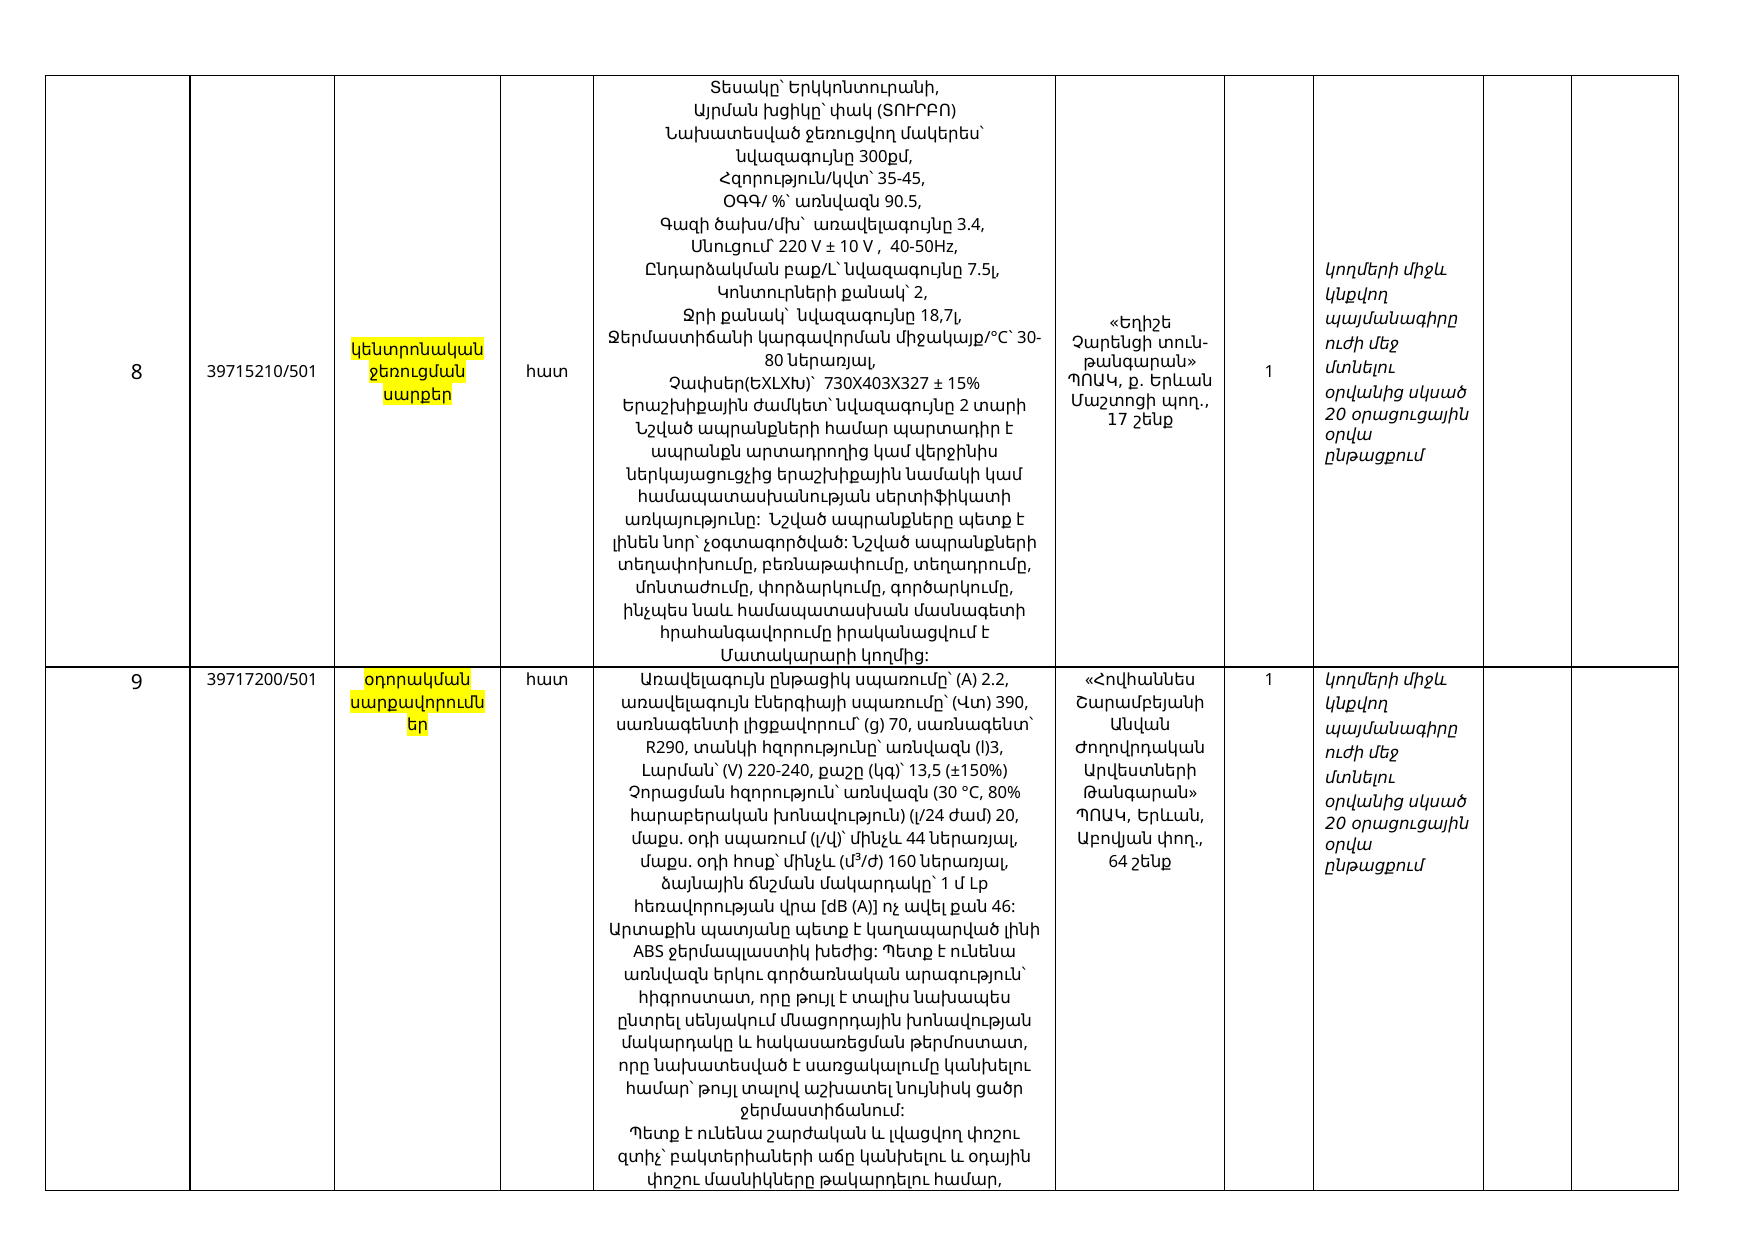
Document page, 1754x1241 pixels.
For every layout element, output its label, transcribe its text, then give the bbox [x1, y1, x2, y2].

table_cell [1484, 668, 1571, 1190]
table_cell 39717200/501 [191, 668, 334, 1190]
table_cell հատ [501, 668, 593, 1190]
table_cell «Եղիշե Չարենցի տուն-թանգարան» ՊՈԱԿ, ք. Երևան Մաշտոցի պող., 17 շենք [1056, 76, 1224, 666]
table_cell հատ [501, 76, 593, 666]
table_cell [1572, 76, 1678, 666]
table_cell 9 [46, 668, 189, 1190]
table_cell [1484, 76, 1571, 666]
table_cell 1 [1225, 76, 1313, 666]
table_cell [1056, 668, 1224, 1190]
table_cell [1314, 76, 1483, 666]
table_cell 8 [46, 76, 189, 666]
table_cell Տեսակը՝ Երկկոնտուրանի, Այրման խցիկը՝ փակ (ՏՈՒՐԲՈ) Նախատեսված ջեռուցվող մակերես՝ նվազագույնը 300քմ, Հզորություն/կվտ՝ 35-45, ՕԳԳ/ %` առնվազն 90.5, Գազի ծախս/մխ՝ առավելագույնը 3.4, Սնուցում՝ 220 V ± 10 V , 40-50Hz, Ընդարձակման բաք/Լ՝ նվազագույնը 7.5լ, Կոնտուրների քանակ՝ 2, Ջրի քանակ՝ նվազագույնը 18,7լ, Ջերմաստիճանի կարգավորման միջակայք/°C` 30-80 ներառյալ, Չափսեր(ԵXԼXԽ)` 730X403X327 ± 15% Երաշխիքային ժամկետ՝ նվազագույնը 2 տարի Նշված ապրանքների համար պարտադիր է ապրանքն արտադրողից կամ վերջինիս ներկայացուցչից երաշխիքային նամակի կամ համապատասխանության սերտիֆիկատի առկայությունը: Նշված ապրանքները պետք է լինեն նոր` չօգտագործված: Նշված ապրանքների տեղափոխումը, բեռնաթափումը, տեղադրումը, մոնտաժումը, փորձարկումը, գործարկումը, ինչպես նաև համապատասխան մասնագետի հրահանգավորումը իրականացվում է Մատակարարի կողմից: [594, 76, 1055, 666]
table_cell 39715210/501 [191, 76, 334, 666]
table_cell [1314, 668, 1483, 1190]
table_cell 1 [1225, 668, 1313, 1190]
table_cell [335, 668, 500, 1190]
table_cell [594, 668, 1055, 1190]
table_cell կենտրոնական ջեռուցման սարքեր [335, 76, 500, 666]
table_cell [1572, 668, 1678, 1190]
